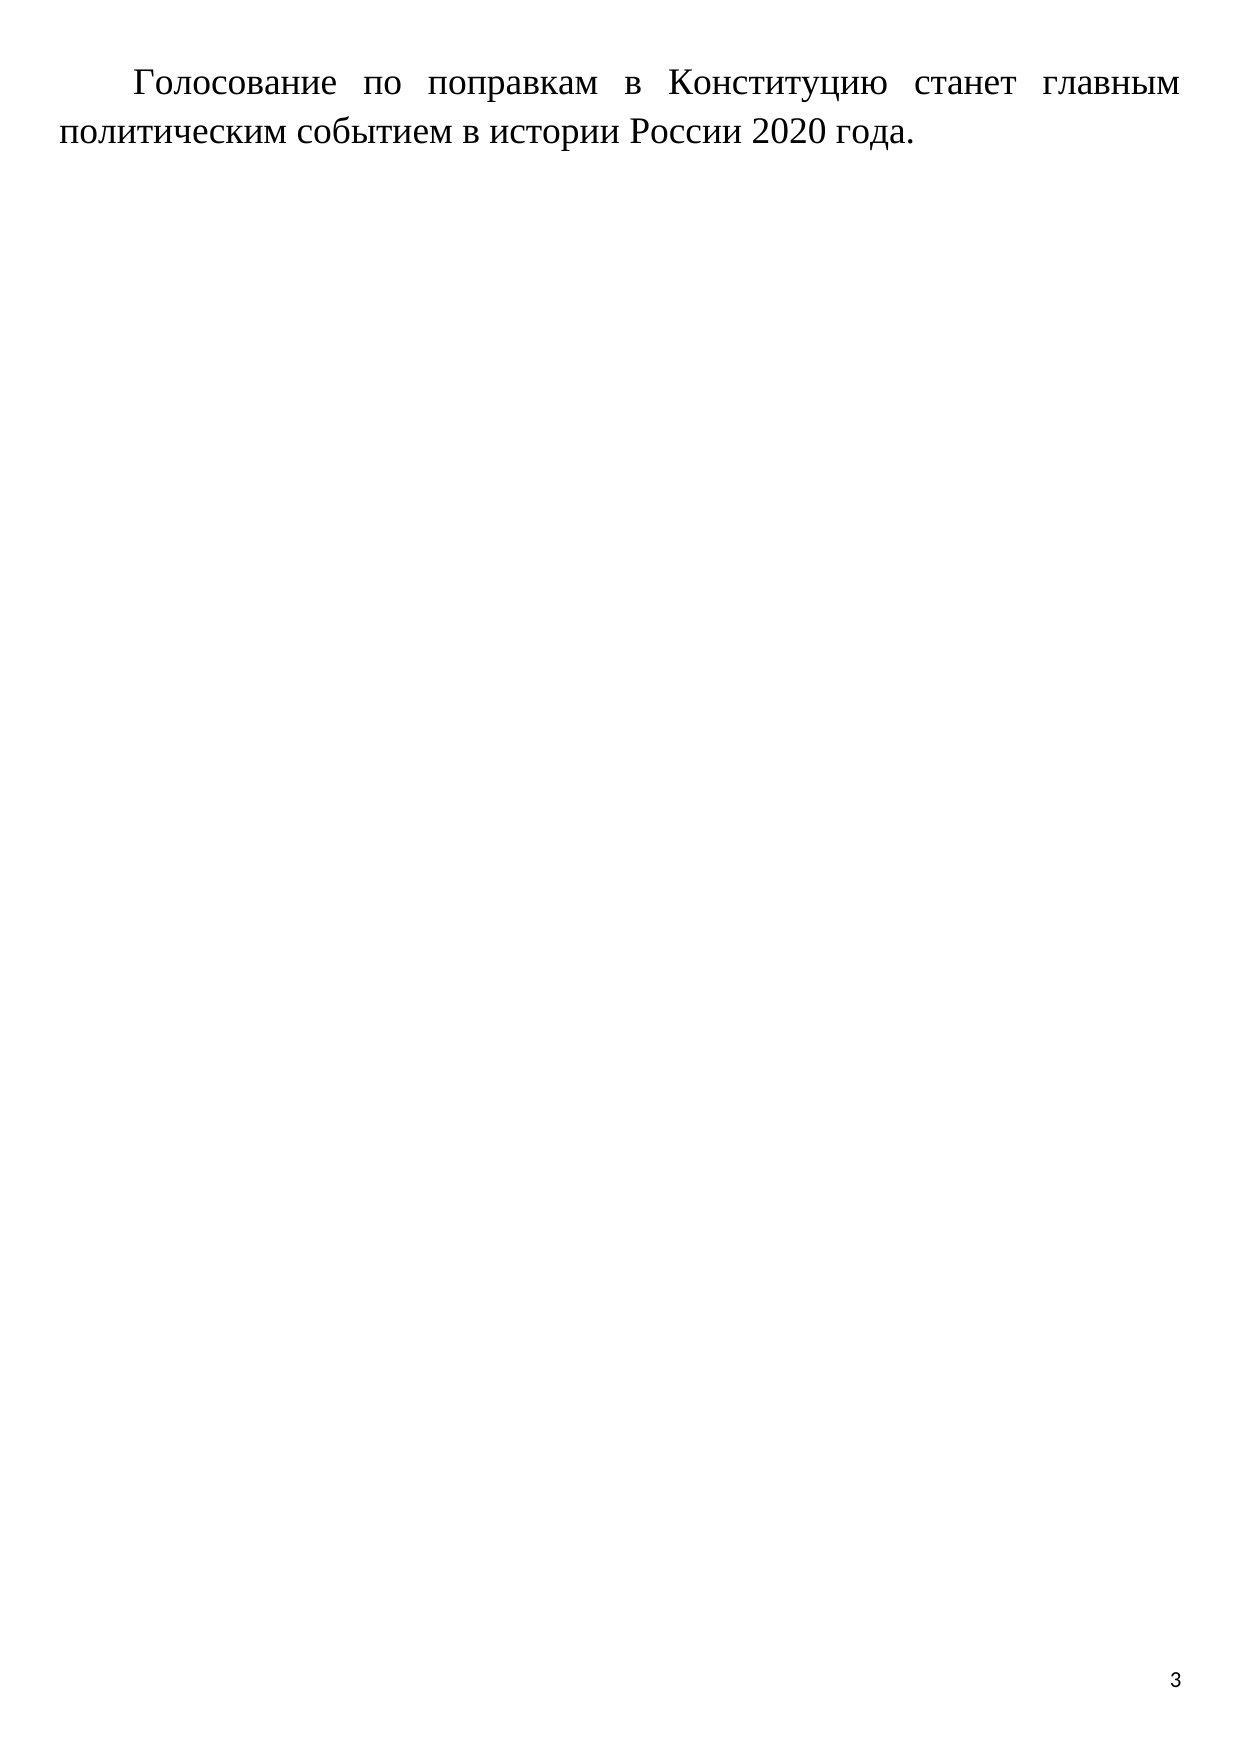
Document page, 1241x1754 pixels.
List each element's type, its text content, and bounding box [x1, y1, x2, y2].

text Голосование по поправкам в Конституцию станет главным политическим событием в истории России 2020 года. [59, 59, 1181, 152]
